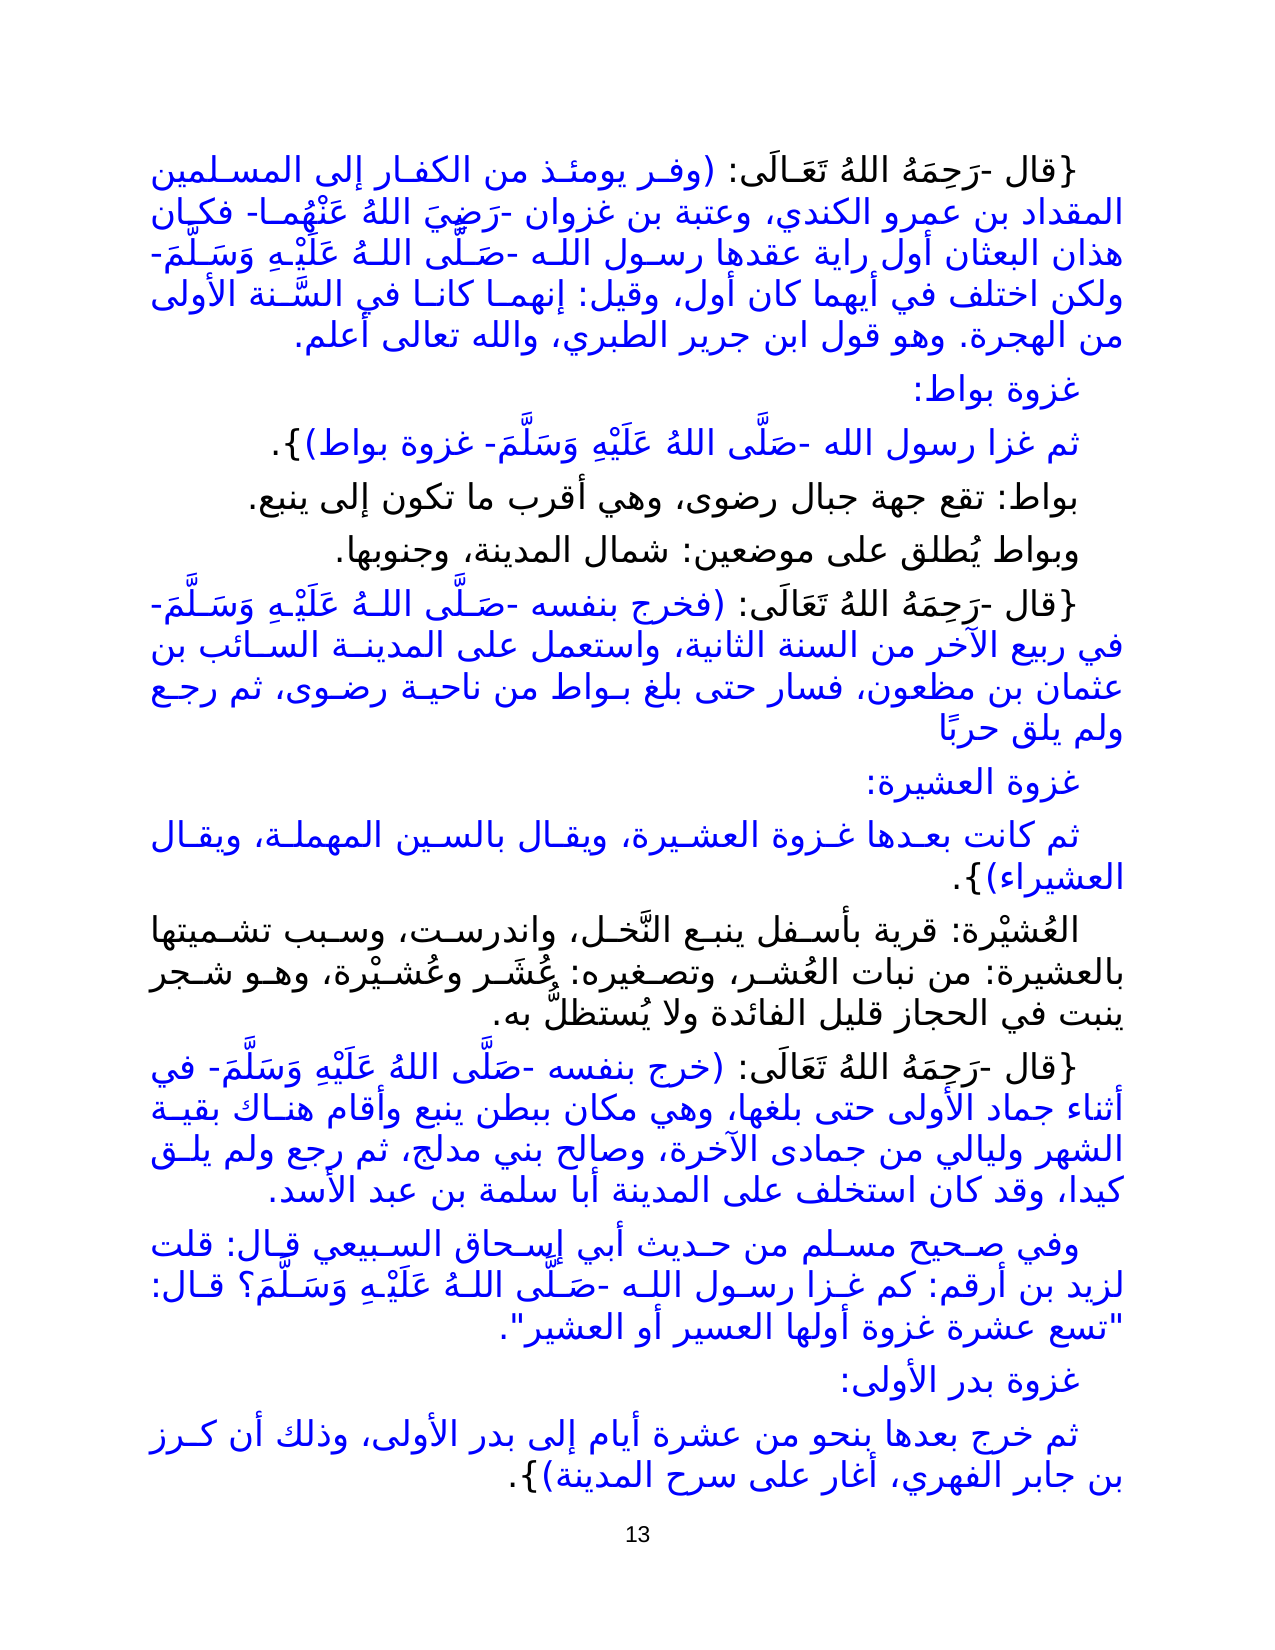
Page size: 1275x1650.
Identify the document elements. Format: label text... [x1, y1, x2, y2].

text {قال -رَحِمَهُ اللهُ تَعَالَى: (خرج بنفسه -صَلَّى اللهُ عَلَيْهِ وَسَلَّمَ- في أثناء جماد الأولى حتى بلغها، وهي مكان ببطن ينبع وأقام هناك بقية الشهر وليالي من جمادى الآخرة، وصالح بني مدلج، ثم رجع ولم يلق كيدا، وقد كان استخلف على المدينة أبا سلمة بن عبد الأسد. [150, 1046, 1125, 1211]
text ثم كانت بعدها غزوة العشيرة، ويقال بالسين المهملة، ويقال العشيراء)}. [150, 815, 1125, 897]
text بواط: تقع جهة جبال رضوى، وهي أقرب ما تكون إلى ينبع. [150, 476, 1125, 517]
text {قال -رَحِمَهُ اللهُ تَعَالَى: (وفر يومئذ من الكفار إلى المسلمين المقداد بن عمرو الكندي، وعتبة بن غزوان -رَضِيَ اللهُ عَنْهُما- فكان هذان البعثان أول راية عقدها رسول الله -صَلَّى اللهُ عَلَيْهِ وَسَلَّمَ- ولكن اختلف في أيهما كان أول، وقيل: إنهما كانا في السَّنة الأولى من الهجرة. وهو قول ابن جرير الطبري، والله تعالى أعلم. [150, 150, 1125, 356]
text {قال -رَحِمَهُ اللهُ تَعَالَى: (فخرج بنفسه -صَلَّى اللهُ عَلَيْهِ وَسَلَّمَ- في ربيع الآخر من السنة الثانية، واستعمل على المدينة السائب بن عثمان بن مظعون، فسار حتى بلغ بواط من ناحية رضوى، ثم رجع ولم يلق حربًا [150, 584, 1125, 749]
text ثم خرج بعدها بنحو من عشرة أيام إلى بدر الأولى، وذلك أن كرز بن جابر الفهري، أغار على سرح المدينة)}. [150, 1414, 1125, 1496]
text غزوة العشيرة: [150, 761, 1125, 802]
text ثم غزا رسول الله -صَلَّى اللهُ عَلَيْهِ وَسَلَّمَ- غزوة بواط)}. [150, 422, 1125, 464]
text غزوة بواط: [150, 369, 1125, 410]
text وبواط يُطلق على موضعين: شمال المدينة، وجنوبها. [150, 530, 1125, 571]
text العُشيْرة: قرية بأسفل ينبع النَّخل، واندرست، وسبب تشميتها بالعشيرة: من نبات العُشر، وتصغيره: عُشَر وعُشيْرة، وهو شجر ينبت في الحجاز قليل الفائدة ولا يُستظلُّ به. [150, 910, 1125, 1034]
text وفي صحيح مسلم من حديث أبي إسحاق السبيعي قال: قلت لزيد بن أرقم: كم غزا رسول الله -صَلَّى اللهُ عَلَيْهِ وَسَلَّمَ؟ قال: "تسع عشرة غزوة أولها العسير أو العشير". [150, 1224, 1125, 1347]
text غزوة بدر الأولى: [150, 1360, 1125, 1401]
